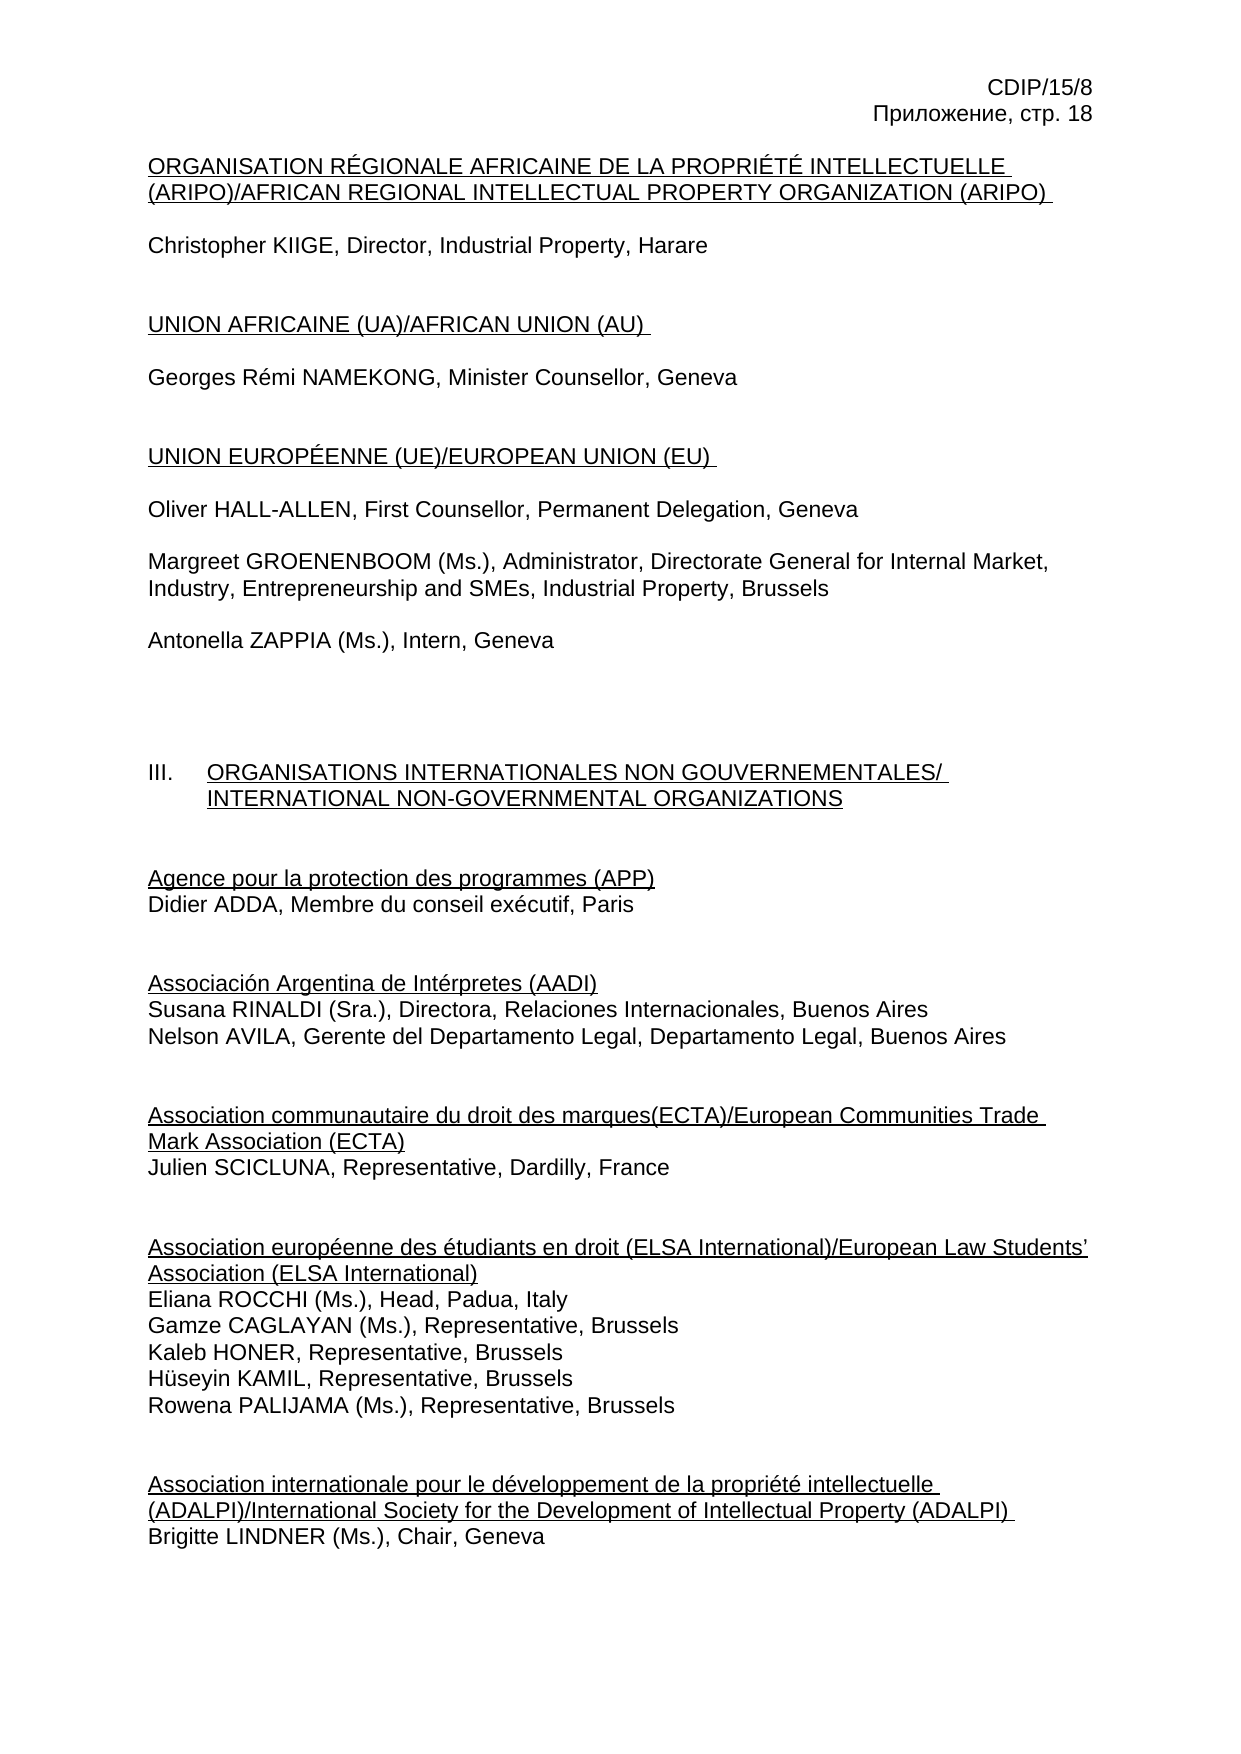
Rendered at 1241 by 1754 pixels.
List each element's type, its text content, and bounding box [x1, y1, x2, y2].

text Oliver HALL-ALLEN, First Counsellor, Permanent Delegation, Geneva [148, 496, 1093, 522]
text Association communautaire du droit des marques(ECTA)/European Communities Trade Mark Association (ECTA) [148, 1102, 1093, 1154]
text Rowena PALIJAMA (Ms.), Representative, Brussels [148, 1392, 1093, 1418]
text Susana RINALDI (Sra.), Directora, Relaciones Internacionales, Buenos Aires [148, 996, 1093, 1023]
text Hüseyin KAMIL, Representative, Brussels [148, 1365, 1093, 1392]
text III. ORGANISATIONS INTERNATIONALES NON GOUVERNEMENTALES/ INTERNATIONAL NON-GOVERNMENTAL ORGANIZATIONS [148, 759, 1093, 812]
text Gamze CAGLAYAN (Ms.), Representative, Brussels [148, 1312, 1093, 1339]
text Brigitte LINDNER (Ms.), Chair, Geneva [148, 1523, 1093, 1550]
text Agence pour la protection des programmes (APP) [148, 864, 1093, 891]
text Nelson AVILA, Gerente del Departamento Legal, Departamento Legal, Buenos Aires [148, 1023, 1093, 1049]
text Kaleb HONER, Representative, Brussels [148, 1339, 1093, 1365]
text Associación Argentina de Intérpretes (AADI) [148, 970, 1093, 996]
text Antonella ZAPPIA (Ms.), Intern, Geneva [148, 627, 1093, 654]
text Margreet GROENENBOOM (Ms.), Administrator, Directorate General for Internal Market, Industry, Entrepreneurship and SMEs, Industrial Property, Brussels [148, 548, 1093, 601]
text ORGANISATION RÉGIONALE AFRICAINE DE LA PROPRIÉTÉ INTELLECTUELLE (ARIPO)/AFRICAN REGIONAL INTELLECTUAL PROPERTY ORGANIZATION (ARIPO) [148, 153, 1093, 206]
text Eliana ROCCHI (Ms.), Head, Padua, Italy [148, 1286, 1093, 1312]
text Christopher KIIGE, Director, Industrial Property, Harare [148, 232, 1093, 258]
text Julien SCICLUNA, Representative, Dardilly, France [148, 1154, 1093, 1181]
text Georges Rémi NAMEKONG, Minister Counsellor, Geneva [148, 364, 1093, 390]
text Didier ADDA, Membre du conseil exécutif, Paris [148, 891, 1093, 917]
text UNION EUROPÉENNE (UE)/EUROPEAN UNION (EU) [148, 443, 1093, 469]
text UNION AFRICAINE (UA)/AFRICAN UNION (AU) [148, 311, 1093, 337]
text Association européenne des étudiants en droit (ELSA International)/European Law Students’ Association (ELSA International) [148, 1233, 1093, 1286]
text Association internationale pour le développement de la propriété intellectuelle (ADALPI)/International Society for the Development of Intellectual Property (ADALPI) [148, 1471, 1093, 1523]
